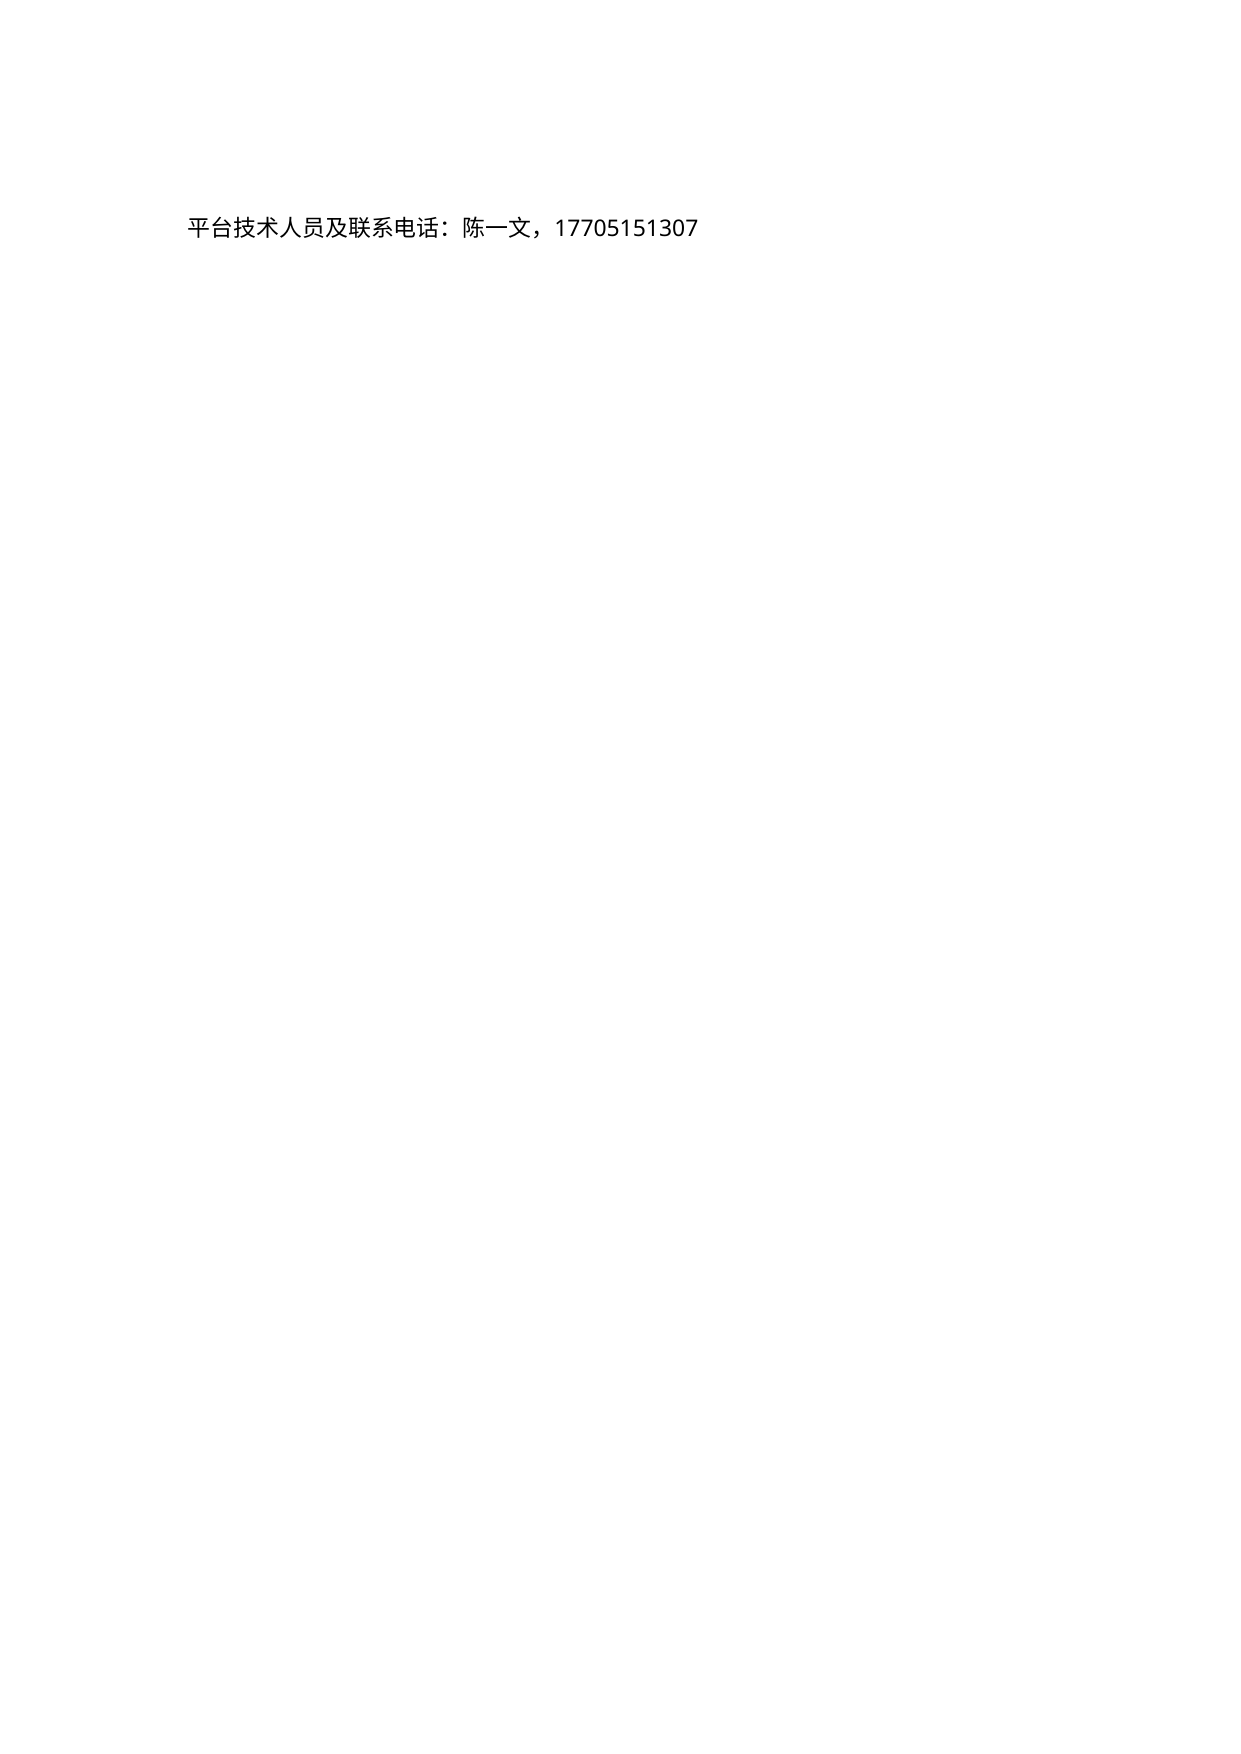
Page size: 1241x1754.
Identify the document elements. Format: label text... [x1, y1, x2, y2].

text 平台技术人员及联系电话：陈一文，17705151307 [187, 194, 1053, 259]
